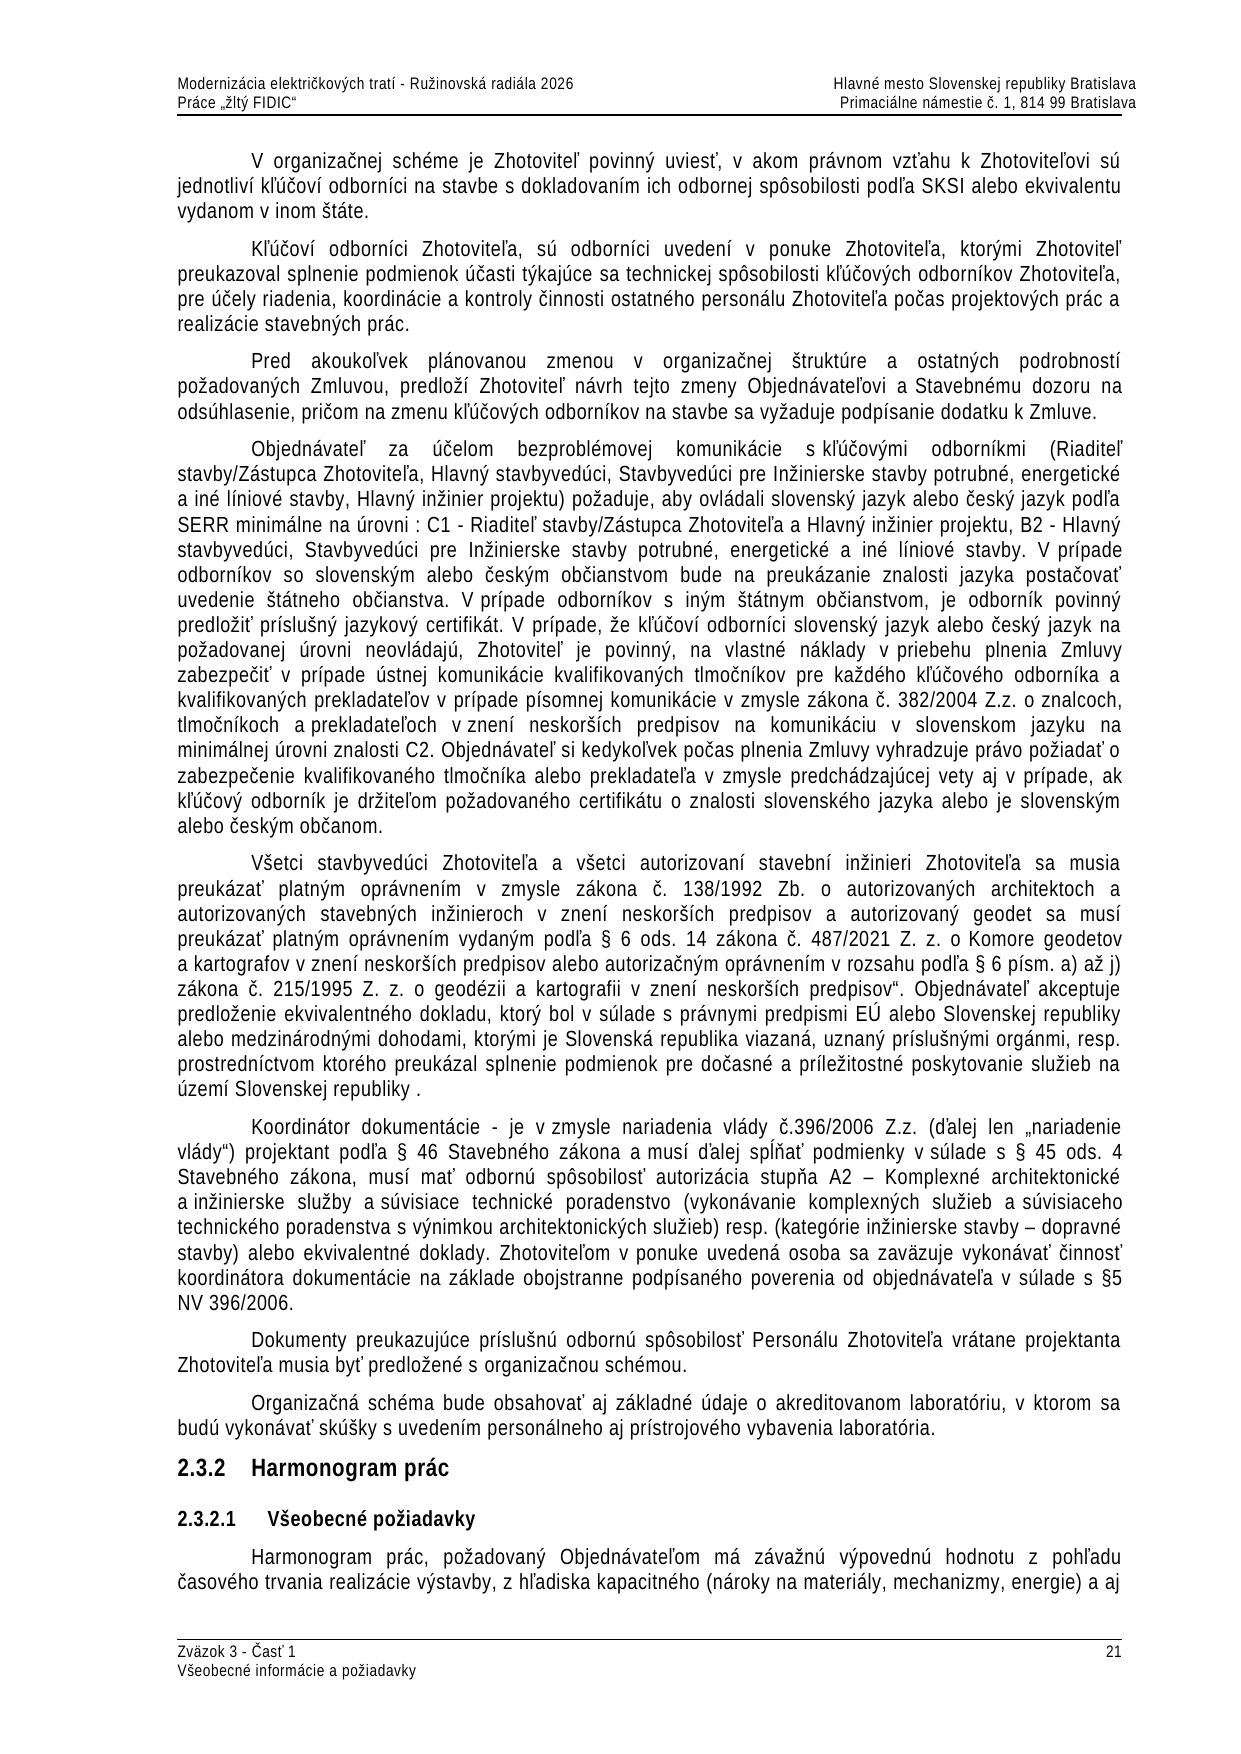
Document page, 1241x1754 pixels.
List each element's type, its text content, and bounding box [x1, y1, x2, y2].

subtitle Harmonogram prác [177, 1453, 1122, 1481]
text Organizačná schéma bude obsahovať aj základné údaje o akreditovanom laboratóriu, v ktorom sa budú vykonávať skúšky s uvedením personálneho aj prístrojového vybavenia laboratória. [177, 1390, 1122, 1440]
text Dokumenty preukazujúce príslušnú odbornú spôsobilosť Personálu Zhotoviteľa vrátane projektanta Zhotoviteľa musia byť predložené s organizačnou schémou. [177, 1327, 1122, 1377]
text V organizačnej schéme je Zhotoviteľ povinný uviesť, v akom právnom vzťahu k Zhotoviteľovi sú jednotliví kľúčoví odborníci na stavbe s dokladovaním ich odbornej spôsobilosti podľa SKSI alebo ekvivalentu vydanom v inom štáte. [177, 148, 1122, 223]
text Všetci stavbyvedúci Zhotoviteľa a všetci autorizovaní stavební inžinieri Zhotoviteľa sa musia preukázať platným oprávnením v zmysle zákona č. 138/1992 Zb. o autorizovaných architektoch a autorizovaných stavebných inžinieroch v znení neskorších predpisov a autorizovaný geodet sa musí preukázať platným oprávnením vydaným podľa § 6 ods. 14 zákona č. 487/2021 Z. z. o Komore geodetov a kartografov v znení neskorších predpisov alebo autorizačným oprávnením v rozsahu podľa § 6 písm. a) až j) zákona č. 215/1995 Z. z. o geodézii a kartografii v znení neskorších predpisov“. Objednávateľ akceptuje predloženie ekvivalentného dokladu, ktorý bol v súlade s právnymi predpismi EÚ alebo Slovenskej republiky alebo medzinárodnými dohodami, ktorými je Slovenská republika viazaná, uznaný príslušnými orgánmi, resp. prostredníctvom ktorého preukázal splnenie podmienok pre dočasné a príležitostné poskytovanie služieb na území Slovenskej republiky . [177, 850, 1122, 1101]
text Kľúčoví odborníci Zhotoviteľa, sú odborníci uvedení v ponuke Zhotoviteľa, ktorými Zhotoviteľ preukazoval splnenie podmienok účasti týkajúce sa technickej spôsobilosti kľúčových odborníkov Zhotoviteľa, pre účely riadenia, koordinácie a kontroly činnosti ostatného personálu Zhotoviteľa počas projektových prác a realizácie stavebných prác. [177, 235, 1122, 336]
text Koordinátor dokumentácie - je v zmysle nariadenia vlády č.396/2006 Z.z. (ďalej len „nariadenie vlády“) projektant podľa § 46 Stavebného zákona a musí ďalej spĺňať podmienky v súlade s § 45 ods. 4 Stavebného zákona, musí mať odbornú spôsobilosť autorizácia stupňa A2 – Komplexné architektonické a inžinierske služby a súvisiace technické poradenstvo (vykonávanie komplexných služieb a súvisiaceho technického poradenstva s výnimkou architektonických služieb) resp. (kategórie inžinierske stavby – dopravné stavby) alebo ekvivalentné doklady. Zhotoviteľom v ponuke uvedená osoba sa zaväzuje vykonávať činnosť koordinátora dokumentácie na základe obojstranne podpísaného poverenia od objednávateľa v súlade s §5 NV 396/2006. [177, 1114, 1122, 1315]
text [177, 1544, 1122, 1594]
text Pred akoukoľvek plánovanou zmenou v organizačnej štruktúre a ostatných podrobností požadovaných Zmluvou, predloží Zhotoviteľ návrh tejto zmeny Objednávateľovi a Stavebnému dozoru na odsúhlasenie, pričom na zmenu kľúčových odborníkov na stavbe sa vyžaduje podpísanie dodatku k Zmluve. [177, 348, 1122, 424]
subtitle Všeobecné požiadavky [177, 1506, 1122, 1531]
list Objednávateľ za účelom bezproblémovej komunikácie s kľúčovými odborníkmi (Riaditeľ stavby/Zástupca Zhotoviteľa, Hlavný stavbyvedúci, Stavbyvedúci pre Inžinierske stavby potrubné, energetické a iné líniové stavby, Hlavný inžinier projektu) požaduje, aby ovládali slovenský jazyk alebo český jazyk podľa SERR minimálne na úrovni : C1 - Riaditeľ stavby/Zástupca Zhotoviteľa a Hlavný inžinier projektu, B2 - Hlavný stavbyvedúci, Stavbyvedúci pre Inžinierske stavby potrubné, energetické a iné líniové stavby. V prípade odborníkov so slovenským alebo českým občianstvom bude na preukázanie znalosti jazyka postačovať uvedenie štátneho občianstva. V prípade odborníkov s iným štátnym občianstvom, je odborník povinný predložiť príslušný jazykový certifikát. V prípade, že kľúčoví odborníci slovenský jazyk alebo český jazyk na požadovanej úrovni neovládajú, Zhotoviteľ je povinný, na vlastné náklady v priebehu plnenia Zmluvy zabezpečiť v prípade ústnej komunikácie kvalifikovaných tlmočníkov pre každého kľúčového odborníka a kvalifikovaných prekladateľov v prípade písomnej komunikácie v zmysle zákona č. 382/2004 Z.z. o znalcoch, tlmočníkoch a prekladateľoch v znení neskorších predpisov na komunikáciu v slovenskom jazyku na minimálnej úrovni znalosti C2. Objednávateľ si kedykoľvek počas plnenia Zmluvy vyhradzuje právo požiadať o zabezpečenie kvalifikovaného tlmočníka alebo prekladateľa v zmysle predchádzajúcej vety aj v prípade, ak kľúčový odborník je držiteľom požadovaného certifikátu o znalosti slovenského jazyka alebo je slovenským alebo českým občanom. [177, 436, 1122, 838]
